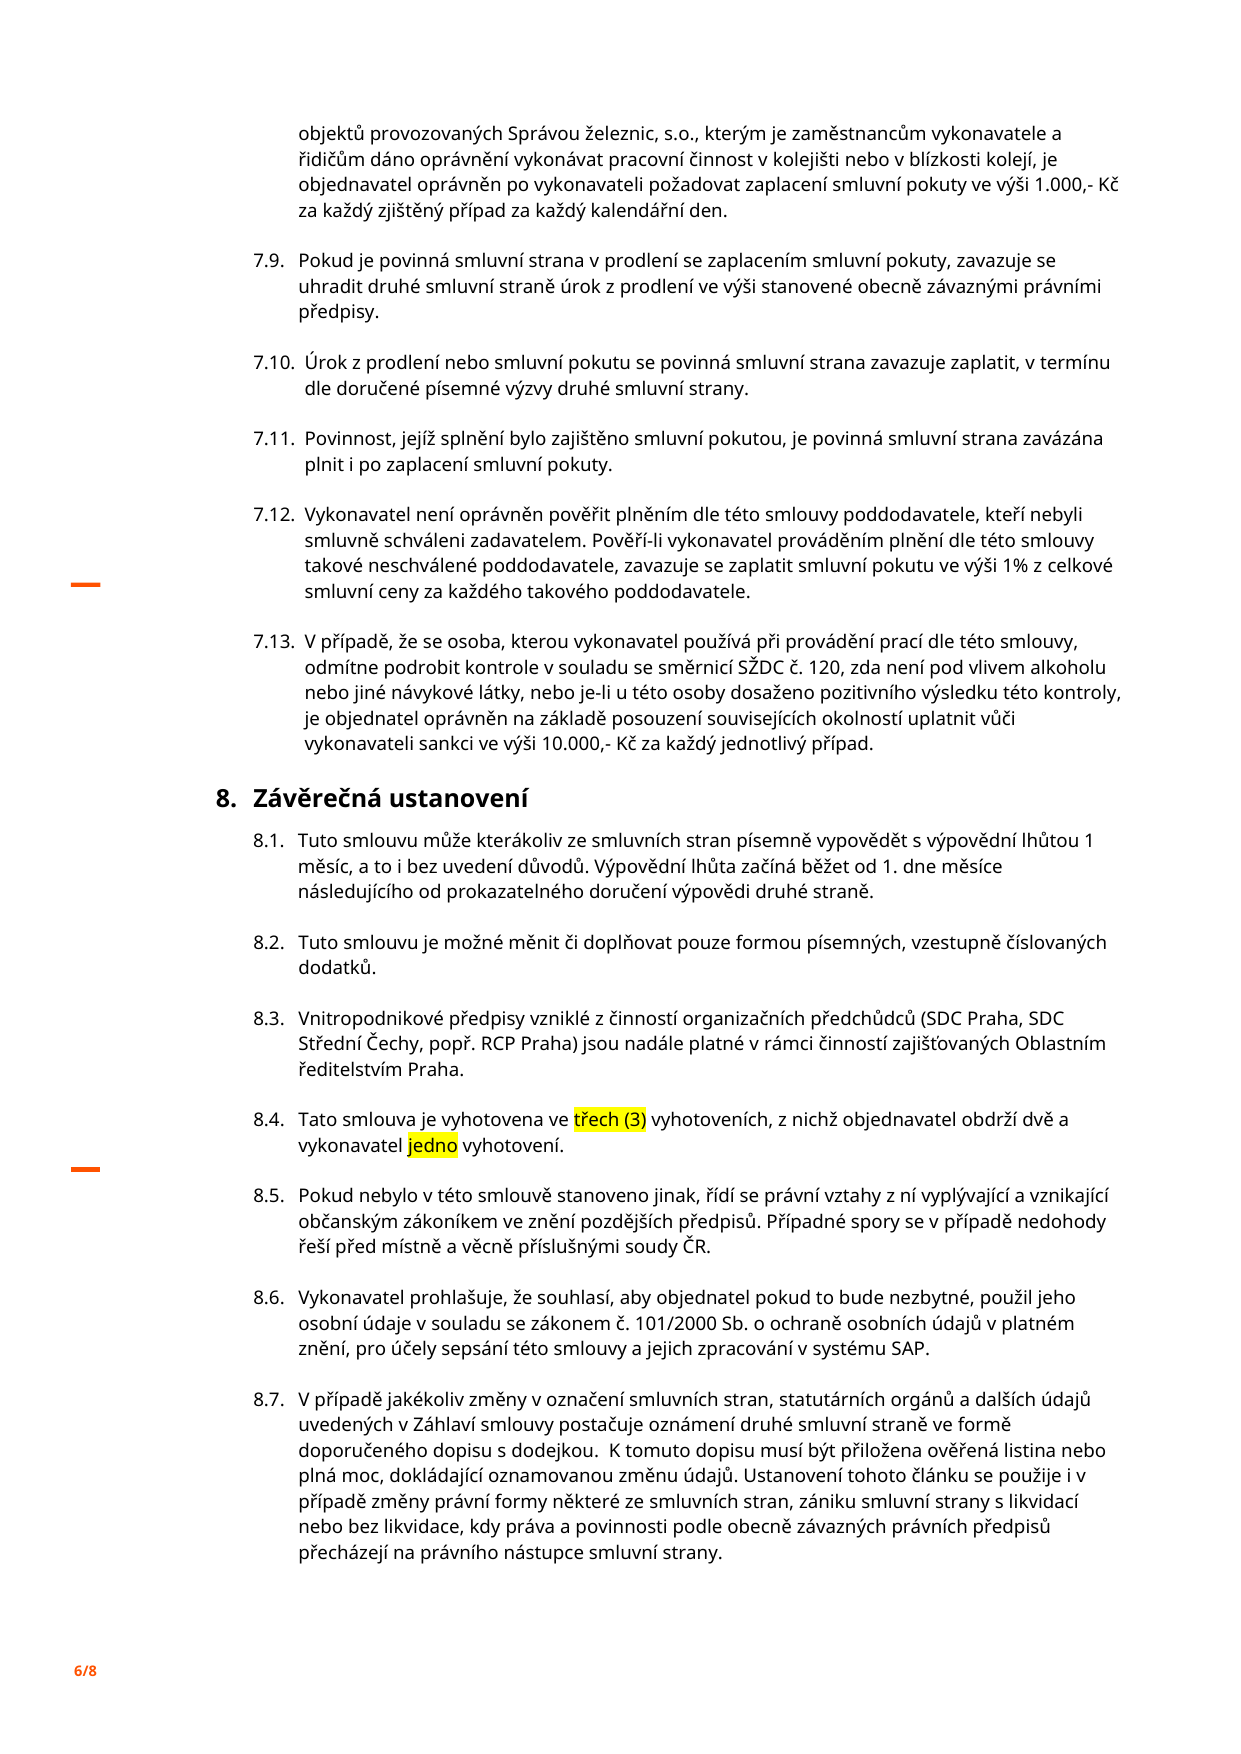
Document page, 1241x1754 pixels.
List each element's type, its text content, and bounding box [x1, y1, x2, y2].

list Pokud je povinná smluvní strana v prodlení se zaplacením smluvní pokuty, zavazuje se uhradit druhé smluvní straně úrok z prodlení ve výši stanovené obecně závaznými právními předpisy. [253, 248, 1122, 324]
list Závěrečná ustanovení [216, 781, 1122, 815]
list Vykonavatel není oprávněn pověřit plněním dle této smlouvy poddodavatele, kteří nebyli smluvně schváleni zadavatelem. Pověří-li vykonavatel prováděním plnění dle této smlouvy takové neschválené poddodavatele, zavazuje se zaplatit smluvní pokutu ve výši 1% z celkové smluvní ceny za každého takového poddodavatele. [253, 501, 1122, 603]
list V případě, že se osoba, kterou vykonavatel používá při provádění prací dle této smlouvy, odmítne podrobit kontrole v souladu se směrnicí SŽDC č. 120, zda není pod vlivem alkoholu nebo jiné návykové látky, nebo je-li u této osoby dosaženo pozitivního výsledku této kontroly, je objednatel oprávněn na základě posouzení souvisejících okolností uplatnit vůči vykonavateli sankci ve výši 10.000,- Kč za každý jednotlivý případ. [253, 628, 1122, 756]
list Pokud nebylo v této smlouvě stanoveno jinak, řídí se právní vztahy z ní vyplývající a vznikající občanským zákoníkem ve znění pozdějších předpisů. Případné spory se v případě nedohody řeší před místně a věcně příslušnými soudy ČR. [253, 1183, 1122, 1259]
list Vykonavatel prohlašuje, že souhlasí, aby objednatel pokud to bude nezbytné, použil jeho osobní údaje v souladu se zákonem č. 101/2000 Sb. o ochraně osobních údajů v platném znění, pro účely sepsání této smlouvy a jejich zpracování v systému SAP. [253, 1284, 1122, 1361]
list Úrok z prodlení nebo smluvní pokutu se povinná smluvní strana zavazuje zaplatit, v termínu dle doručené písemné výzvy druhé smluvní strany. [253, 349, 1122, 400]
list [253, 121, 1122, 223]
list V případě jakékoliv změny v označení smluvních stran, statutárních orgánů a dalších údajů uvedených v Záhlaví smlouvy postačuje oznámení druhé smluvní straně ve formě doporučeného dopisu s dodejkou. K tomuto dopisu musí být přiložena ověřená listina nebo plná moc, dokládající oznamovanou změnu údajů. Ustanovení tohoto článku se použije i v případě změny právní formy některé ze smluvních stran, zániku smluvní strany s likvidací nebo bez likvidace, kdy práva a povinnosti podle obecně závazných právních předpisů přecházejí na právního nástupce smluvní strany. [253, 1386, 1122, 1564]
list Povinnost, jejíž splnění bylo zajištěno smluvní pokutou, je povinná smluvní strana zavázána plnit i po zaplacení smluvní pokuty. [253, 425, 1122, 476]
list Tuto smlouvu je možné měnit či doplňovat pouze formou písemných, vzestupně číslovaných dodatků. [253, 929, 1122, 980]
list Tuto smlouvu může kterákoliv ze smluvních stran písemně vypovědět s výpovědní lhůtou 1 měsíc, a to i bez uvedení důvodů. Výpovědní lhůta začíná běžet od 1. dne měsíce následujícího od prokazatelného doručení výpovědi druhé straně. [253, 828, 1122, 904]
list Tato smlouva je vyhotovena ve třech (3) vyhotoveních, z nichž objednavatel obdrží dvě a vykonavatel jedno vyhotovení. [253, 1107, 1122, 1158]
list Vnitropodnikové předpisy vzniklé z činností organizačních předchůdců (SDC Praha, SDC Střední Čechy, popř. RCP Praha) jsou nadále platné v rámci činností zajišťovaných Oblastním ředitelstvím Praha. [253, 1005, 1122, 1082]
